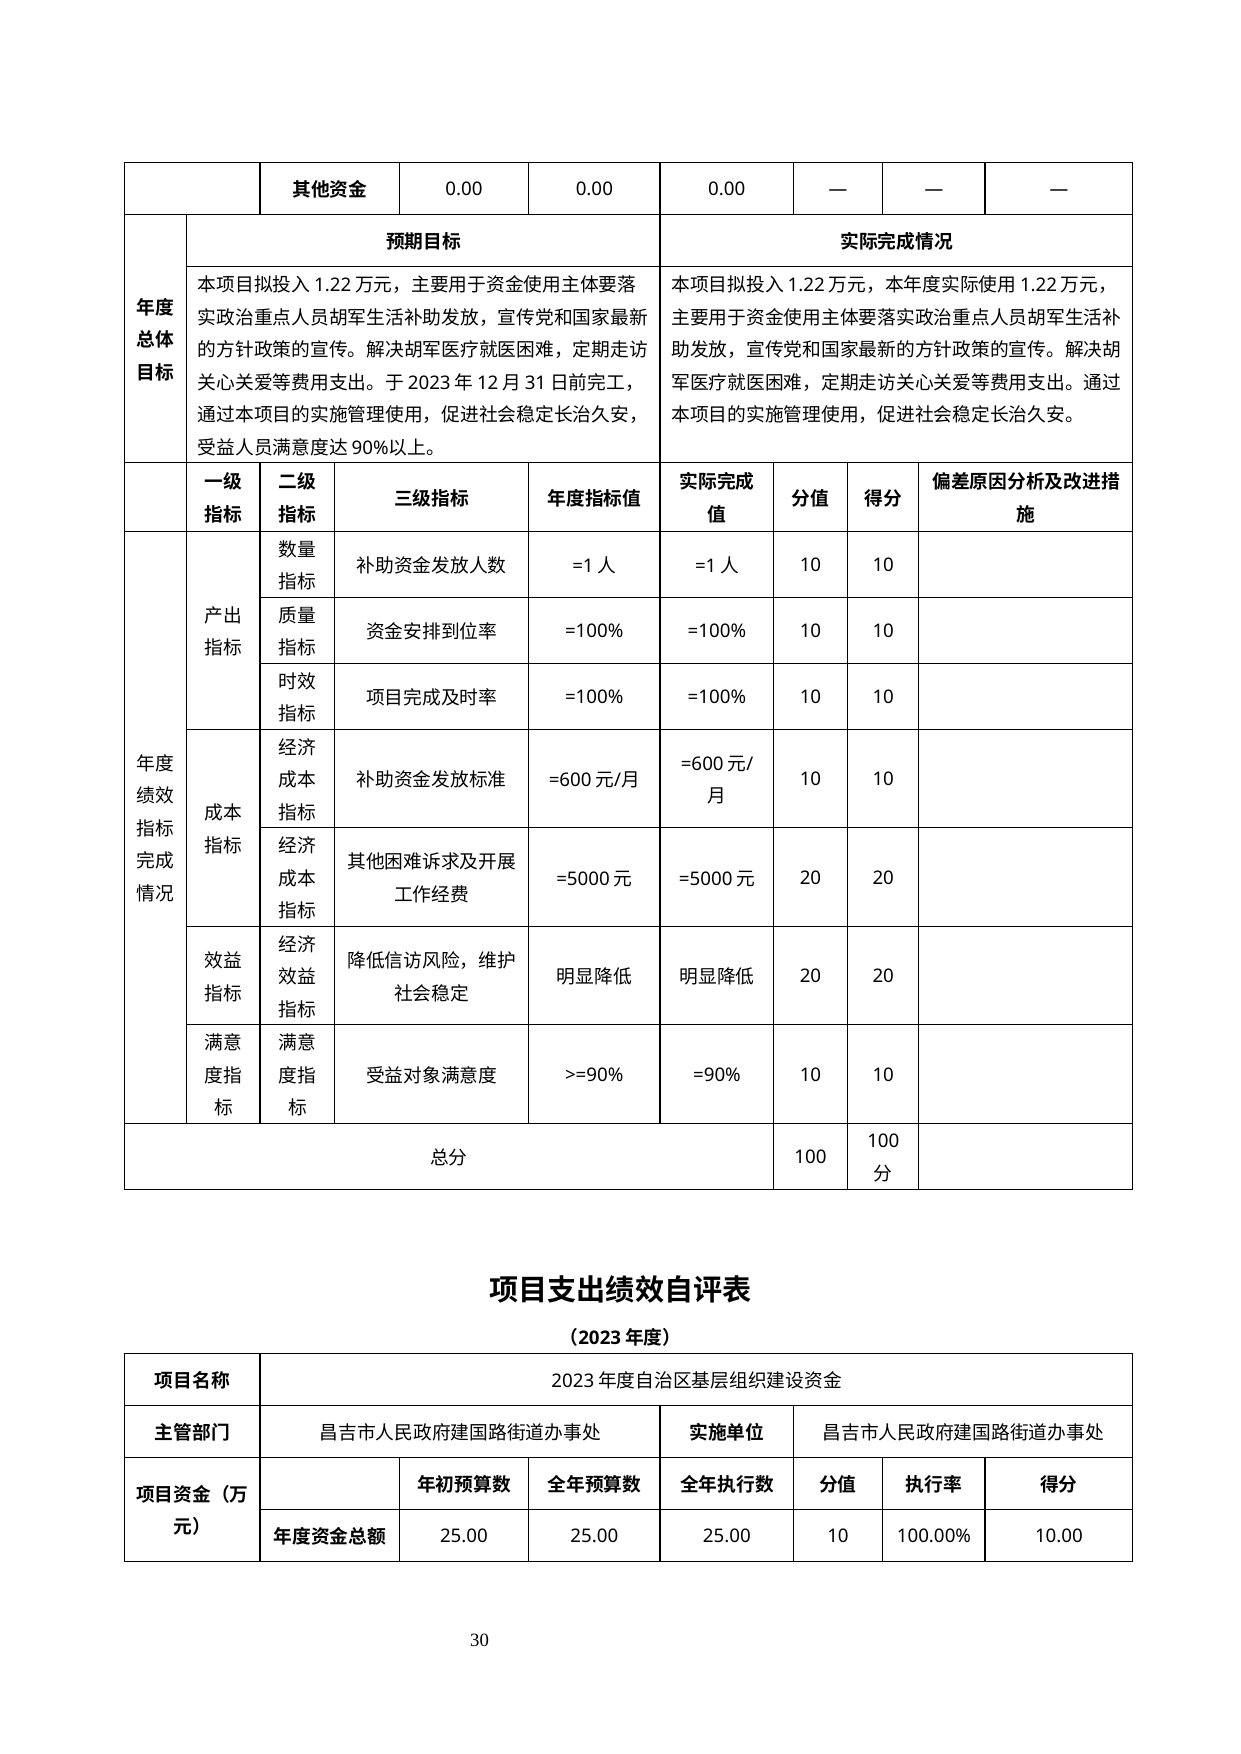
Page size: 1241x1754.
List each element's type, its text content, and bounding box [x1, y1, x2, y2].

table_cell 10 [794, 1510, 882, 1561]
table_cell [261, 1458, 399, 1509]
table_cell 昌吉市人民政府建国路街道办事处 [261, 1406, 659, 1457]
table_cell [919, 664, 1132, 729]
table_cell 项目资金（万元） [125, 1458, 259, 1561]
table_cell 其他困难诉求及开展工作经费 [335, 828, 528, 926]
table_cell 实施单位 [661, 1406, 793, 1457]
table_cell [919, 927, 1132, 1024]
table_cell 总分 [125, 1124, 773, 1189]
table_cell 一级指标 [187, 463, 259, 531]
table_cell 100分 [848, 1124, 918, 1189]
table_cell 满意度指标 [187, 1025, 259, 1123]
table_cell 年度指标值 [529, 463, 659, 531]
table_header 项目名称 [125, 1354, 259, 1404]
table_cell 10 [774, 664, 847, 729]
table_cell 20 [774, 927, 847, 1024]
table_cell 10.00 [986, 1510, 1132, 1561]
table_cell 满意度指标 [261, 1025, 334, 1123]
table_cell 昌吉市人民政府建国路街道办事处 [794, 1406, 1132, 1457]
table_cell =600元/月 [661, 730, 773, 827]
table_cell 全年预算数 [529, 1458, 659, 1509]
table_cell =1人 [661, 532, 773, 597]
table_cell =5000元 [529, 828, 659, 926]
table_cell =90% [661, 1025, 773, 1123]
table_cell [919, 598, 1132, 663]
table_cell 20 [848, 927, 918, 1024]
table_cell 效益指标 [187, 927, 259, 1024]
table_cell 0.00 [529, 163, 659, 214]
table_cell 补助资金发放人数 [335, 532, 528, 597]
table_cell 二级指标 [261, 463, 334, 531]
table_cell >=90% [529, 1025, 659, 1123]
table_cell 数量指标 [261, 532, 334, 597]
table_cell 分值 [774, 463, 847, 531]
table_cell 10 [848, 532, 918, 597]
table_cell [919, 1025, 1132, 1123]
table_cell 10 [848, 664, 918, 729]
table_cell 10 [848, 1025, 918, 1123]
table_cell 年度绩效指标完成情况 [125, 532, 186, 1123]
table_cell 其他资金 [261, 163, 399, 214]
table_cell 执行率 [883, 1458, 984, 1509]
table_cell =100% [661, 664, 773, 729]
table_cell 实际完成情况 [661, 215, 1132, 266]
table_cell 经济效益指标 [261, 927, 334, 1024]
table_cell 受益对象满意度 [335, 1025, 528, 1123]
table_cell 经济成本指标 [261, 828, 334, 926]
table_cell 本项目拟投入1.22万元，主要用于资金使用主体要落实政治重点人员胡军生活补助发放，宣传党和国家最新的方针政策的宣传。解决胡军医疗就医困难，定期走访关心关爱等费用支出。于2023年12月31日前完工，通过本项目的实施管理使用，促进社会稳定长治久安，受益人员满意度达90%以上。 [187, 267, 659, 462]
table_cell 10 [848, 730, 918, 827]
table_cell — [883, 163, 984, 214]
table_cell [919, 828, 1132, 926]
table_cell — [986, 163, 1132, 214]
table_cell [919, 730, 1132, 827]
table_cell =1人 [529, 532, 659, 597]
table_cell 全年执行数 [661, 1458, 793, 1509]
table_cell 项目完成及时率 [335, 664, 528, 729]
table_cell 分值 [794, 1458, 882, 1509]
table_cell 年初预算数 [400, 1458, 528, 1509]
table_cell 预期目标 [187, 215, 659, 266]
table_cell =100% [529, 598, 659, 663]
table_cell 产出指标 [187, 532, 259, 729]
table_cell 10 [774, 598, 847, 663]
text 项目支出绩效自评表 [187, 1255, 1053, 1320]
table_cell 年度资金总额 [261, 1510, 399, 1561]
table_cell [919, 1124, 1132, 1189]
table_cell 成本指标 [187, 730, 259, 926]
table_cell 10 [774, 1025, 847, 1123]
table_cell 明显降低 [661, 927, 773, 1024]
table_cell 经济成本指标 [261, 730, 334, 827]
table_cell =100% [529, 664, 659, 729]
table_cell 质量指标 [261, 598, 334, 663]
table_cell — [794, 163, 882, 214]
table_cell 得分 [986, 1458, 1132, 1509]
table_cell 25.00 [400, 1510, 528, 1561]
table_cell 10 [774, 730, 847, 827]
table_cell 10 [848, 598, 918, 663]
table_cell 0.00 [661, 163, 793, 214]
table_cell 明显降低 [529, 927, 659, 1024]
table_cell 100 [774, 1124, 847, 1189]
table_cell 100.00% [883, 1510, 984, 1561]
table_cell 年度总体目标 [125, 215, 186, 462]
table_cell =100% [661, 598, 773, 663]
table_cell 25.00 [529, 1510, 659, 1561]
table_cell [919, 532, 1132, 597]
table_cell 10 [774, 532, 847, 597]
table_cell 20 [848, 828, 918, 926]
table_cell 补助资金发放标准 [335, 730, 528, 827]
table_cell =600元/月 [529, 730, 659, 827]
table_cell 本项目拟投入1.22万元，本年度实际使用1.22万元，主要用于资金使用主体要落实政治重点人员胡军生活补助发放，宣传党和国家最新的方针政策的宣传。解决胡军医疗就医困难，定期走访关心关爱等费用支出。通过本项目的实施管理使用，促进社会稳定长治久安。 [661, 267, 1132, 462]
table_cell 25.00 [661, 1510, 793, 1561]
text （2023年度） [187, 1320, 1053, 1352]
table_cell 20 [774, 828, 847, 926]
table_cell 得分 [848, 463, 918, 531]
table_cell =5000元 [661, 828, 773, 926]
table_cell 实际完成值 [661, 463, 773, 531]
table_cell [125, 463, 186, 531]
table_header 2023年度自治区基层组织建设资金 [261, 1354, 1132, 1404]
table_cell 偏差原因分析及改进措施 [919, 463, 1132, 531]
table_cell 三级指标 [335, 463, 528, 531]
table_cell 降低信访风险，维护社会稳定 [335, 927, 528, 1024]
table_cell 时效指标 [261, 664, 334, 729]
table_cell 0.00 [400, 163, 528, 214]
table_cell 主管部门 [125, 1406, 259, 1457]
table_cell 资金安排到位率 [335, 598, 528, 663]
